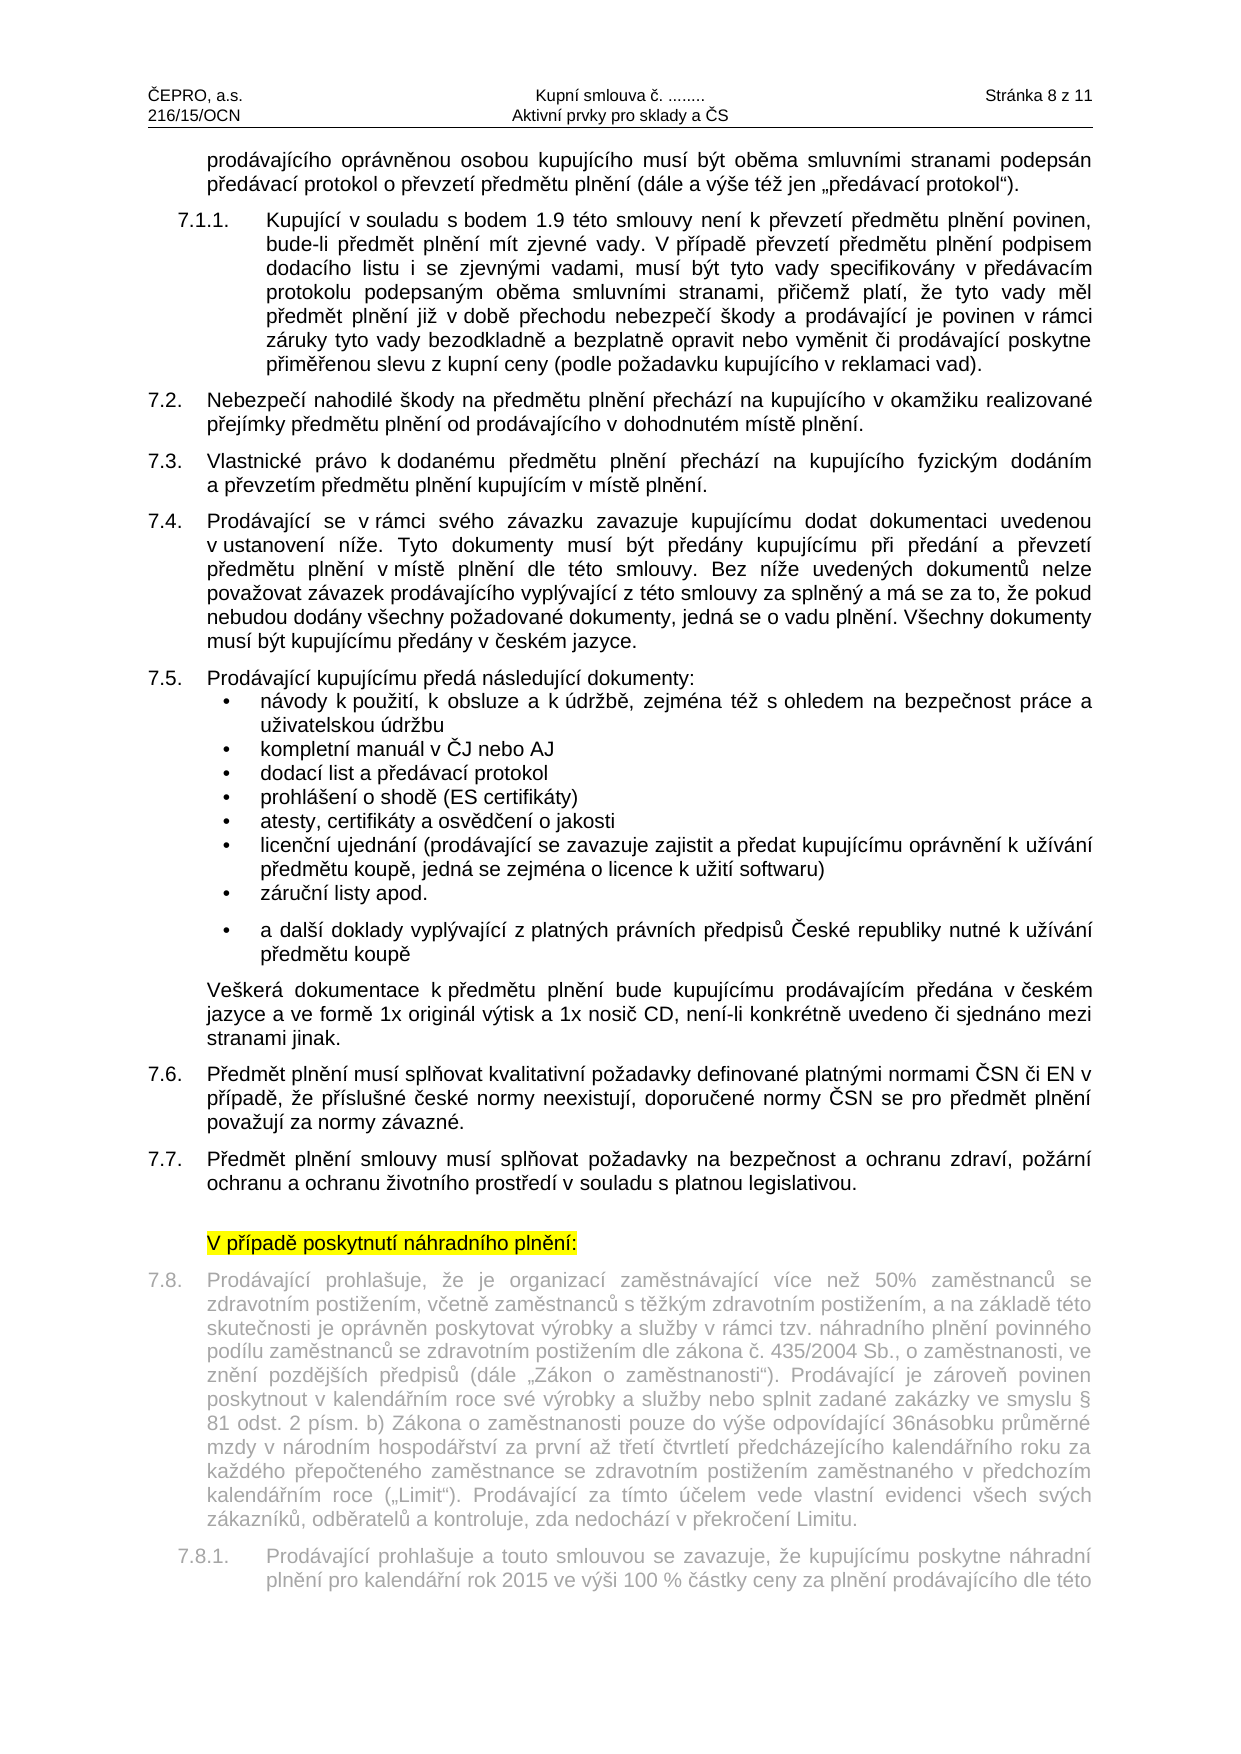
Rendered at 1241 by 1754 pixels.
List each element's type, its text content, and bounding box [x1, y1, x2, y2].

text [177, 1543, 1093, 1591]
text Vlastnické právo k dodanému předmětu plnění přechází na kupujícího fyzickým dodáním a převzetím předmětu plnění kupujícím v místě plnění. [148, 449, 1093, 497]
text Prodávající se v rámci svého závazku zavazuje kupujícímu dodat dokumentaci uvedenou v ustanovení níže. Tyto dokumenty musí být předány kupujícímu při předání a převzetí předmětu plnění v místě plnění dle této smlouvy. Bez níže uvedených dokumentů nelze považovat závazek prodávajícího vyplývající z této smlouvy za splněný a má se za to, že pokud nebudou dodány všechny požadované dokumenty, jedná se o vadu plnění. Všechny dokumenty musí být kupujícímu předány v českém jazyce. [148, 509, 1093, 653]
text prohlášení o shodě (ES certifikáty) [223, 785, 1093, 809]
text dodací list a předávací protokol [223, 761, 1093, 785]
list Veškerá dokumentace k předmětu plnění bude kupujícímu prodávajícím předána v českém jazyce a ve formě 1x originál výtisk a 1x nosič CD, není-li konkrétně uvedeno či sjednáno mezi stranami jinak. [207, 978, 1093, 1050]
text Předmět plnění smlouvy musí splňovat požadavky na bezpečnost a ochranu zdraví, požární ochranu a ochranu životního prostředí v souladu s platnou legislativou. [148, 1147, 1093, 1194]
text Nebezpečí nahodilé škody na předmětu plnění přechází na kupujícího v okamžiku realizované přejímky předmětu plnění od prodávajícího v dohodnutém místě plnění. [148, 388, 1093, 436]
list V případě poskytnutí náhradního plnění: [207, 1207, 1093, 1255]
text Prodávající prohlašuje, že je organizací zaměstnávající více než 50% zaměstnanců se zdravotním postižením, včetně zaměstnanců s těžkým zdravotním postižením, a na základě této skutečnosti je oprávněn poskytovat výrobky a služby v rámci tzv. náhradního plnění povinného podílu zaměstnanců se zdravotním postižením dle zákona č. 435/2004 Sb., o zaměstnanosti, ve znění pozdějších předpisů (dále „Zákon o zaměstnanosti“). Prodávající je zároveň povinen poskytnout v kalendářním roce své výrobky a služby nebo splnit zadané zakázky ve smyslu § 81 odst. 2 písm. b) Zákona o zaměstnanosti pouze do výše odpovídající 36násobku průměrné mzdy v národním hospodářství za první až třetí čtvrtletí předcházejícího kalendářního roku za každého přepočteného zaměstnance se zdravotním postižením zaměstnaného v předchozím kalendářním roce („Limit“). Prodávající za tímto účelem vede vlastní evidenci všech svých zákazníků, odběratelů a kontroluje, zda nedochází v překročení Limitu. [148, 1267, 1093, 1531]
text kompletní manuál v ČJ nebo AJ [223, 737, 1093, 761]
text návody k použití, k obsluze a k údržbě, zejména též s ohledem na bezpečnost práce a uživatelskou údržbu [223, 689, 1093, 737]
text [148, 148, 1093, 196]
text záruční listy apod. [223, 881, 1093, 905]
text a další doklady vyplývající z platných právních předpisů České republiky nutné k užívání předmětu koupě [223, 917, 1093, 965]
text licenční ujednání (prodávající se zavazuje zajistit a předat kupujícímu oprávnění k užívání předmětu koupě, jedná se zejména o licence k užití softwaru) [223, 833, 1093, 881]
text Předmět plnění musí splňovat kvalitativní požadavky definované platnými normami ČSN či EN v případě, že příslušné české normy neexistují, doporučené normy ČSN se pro předmět plnění považují za normy závazné. [148, 1062, 1093, 1134]
text atesty, certifikáty a osvědčení o jakosti [223, 809, 1093, 833]
text Kupující v souladu s bodem 1.9 této smlouvy není k převzetí předmětu plnění povinen, bude-li předmět plnění mít zjevné vady. V případě převzetí předmětu plnění podpisem dodacího listu i se zjevnými vadami, musí být tyto vady specifikovány v předávacím protokolu podepsaným oběma smluvními stranami, přičemž platí, že tyto vady měl předmět plnění již v době přechodu nebezpečí škody a prodávající je povinen v rámci záruky tyto vady bezodkladně a bezplatně opravit nebo vyměnit či prodávající poskytne přiměřenou slevu z kupní ceny (podle požadavku kupujícího v reklamaci vad). [177, 208, 1093, 376]
text Prodávající kupujícímu předá následující dokumenty: [148, 665, 1093, 689]
